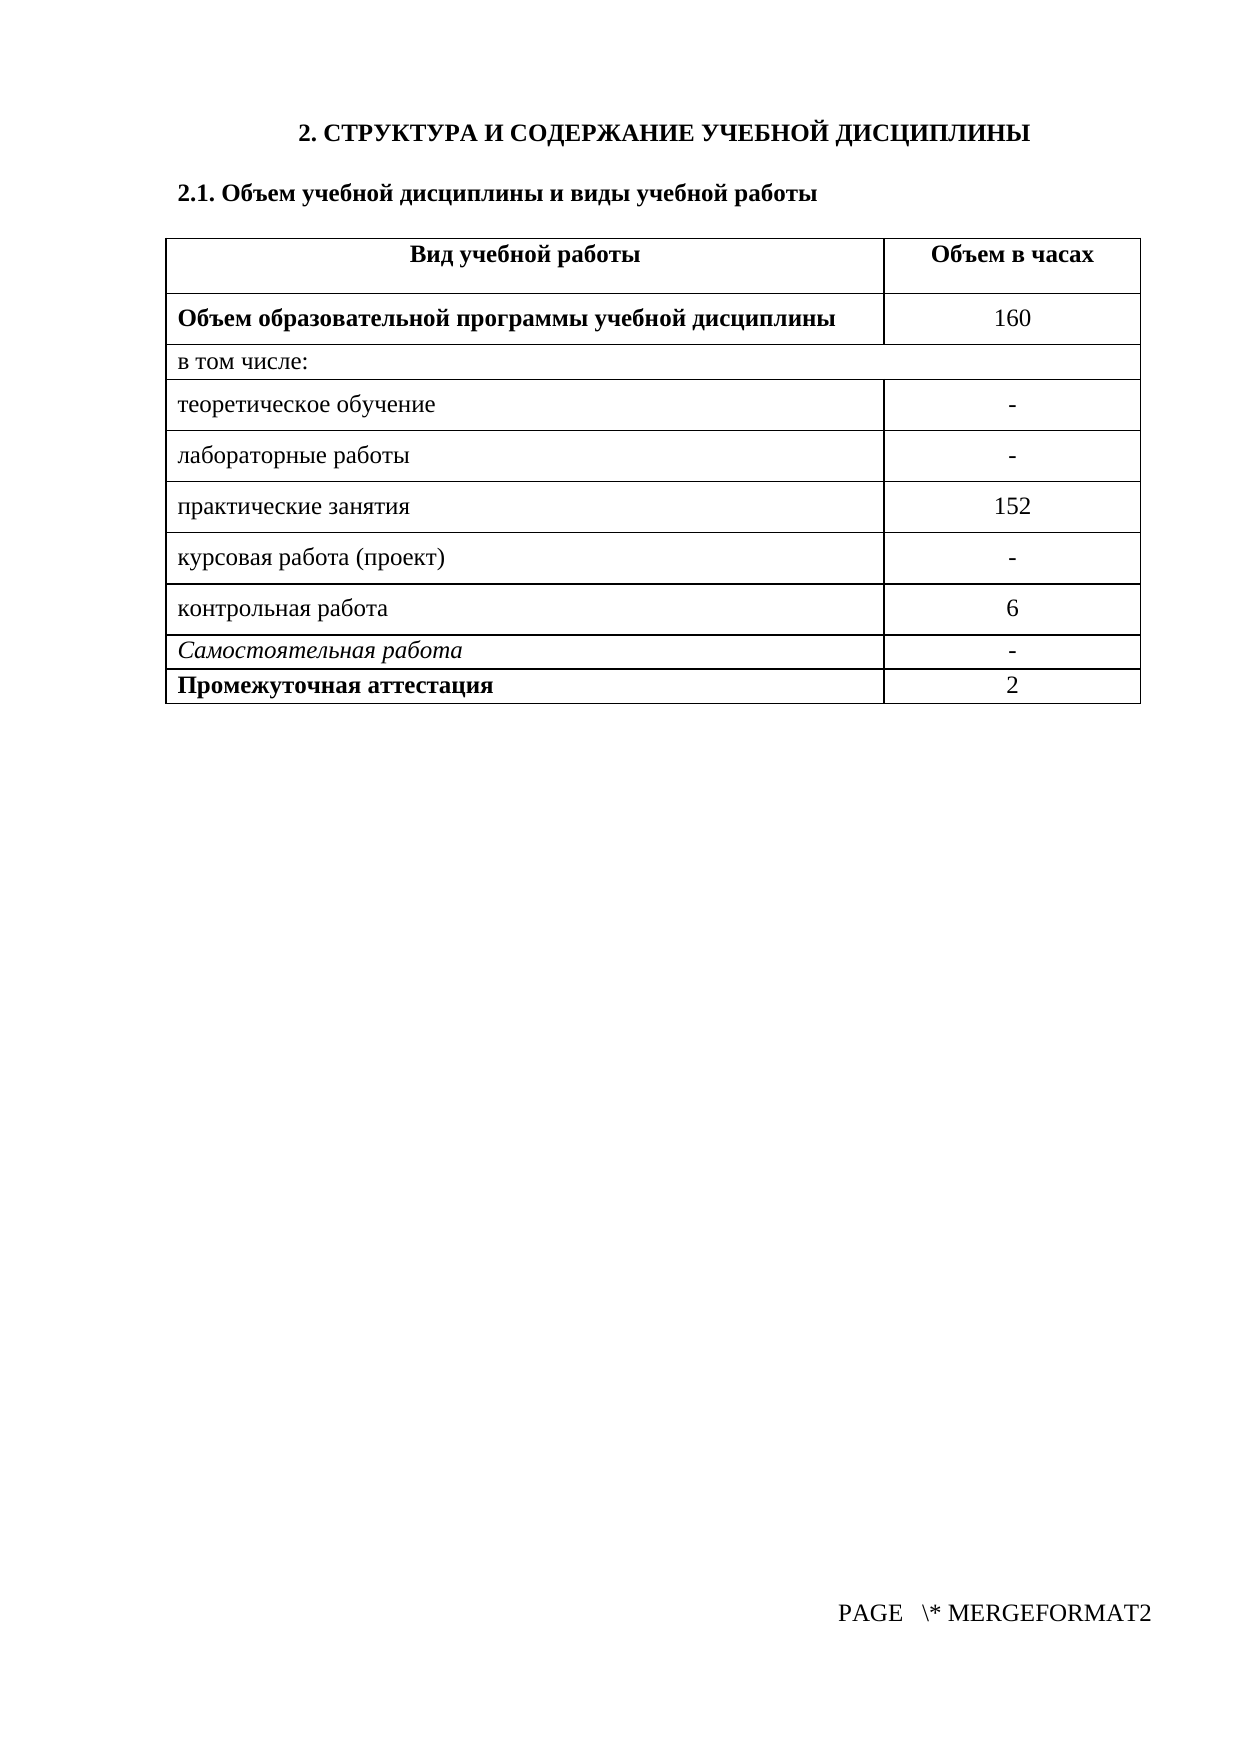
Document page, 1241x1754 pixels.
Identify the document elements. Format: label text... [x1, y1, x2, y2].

table_cell - [885, 431, 1140, 481]
table_cell практические занятия [167, 482, 883, 532]
table_cell лабораторные работы [167, 431, 883, 481]
table_cell теоретическое обучение [167, 380, 883, 430]
table_cell Самостоятельная работа [167, 636, 883, 668]
table_cell 160 [885, 294, 1140, 344]
table_header Вид учебной работы [167, 239, 883, 293]
table_cell - [885, 533, 1140, 583]
table_cell - [885, 636, 1140, 668]
table_cell 2 [885, 670, 1140, 703]
table_cell - [885, 380, 1140, 430]
table_cell 152 [885, 482, 1140, 532]
text 2. СТРУКТУРА И СОДЕРЖАНИЕ УЧЕБНОЙ ДИСЦИПЛИНЫ [177, 118, 1152, 147]
table_cell Промежуточная аттестация [167, 670, 883, 703]
table_cell Объем образовательной программы учебной дисциплины [167, 294, 883, 344]
table_cell 6 [885, 585, 1140, 634]
text 2.1. Объем учебной дисциплины и виды учебной работы [177, 178, 1152, 207]
table_cell в том числе: [167, 345, 1140, 379]
table_header Объем в часах [885, 239, 1140, 293]
table_cell контрольная работа [167, 585, 883, 634]
table_cell курсовая работа (проект) [167, 533, 883, 583]
